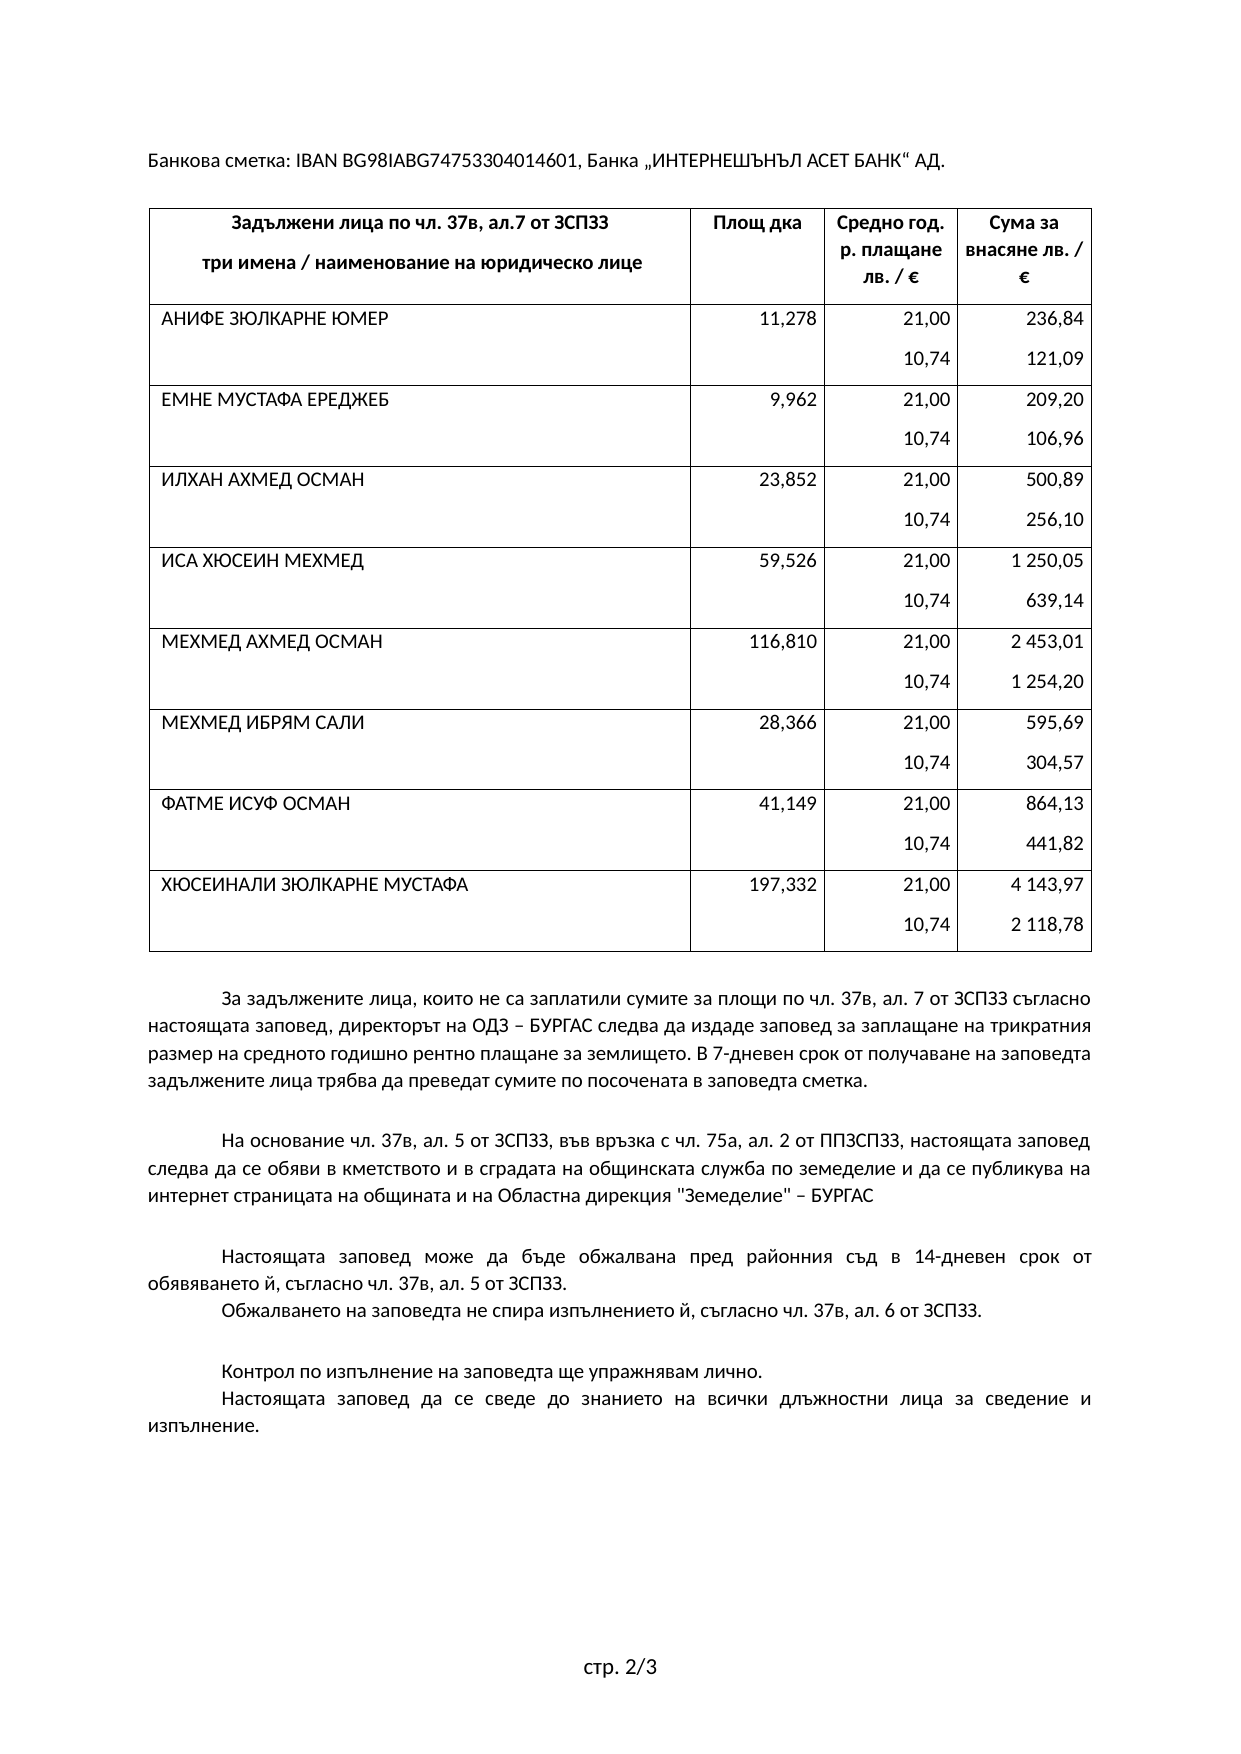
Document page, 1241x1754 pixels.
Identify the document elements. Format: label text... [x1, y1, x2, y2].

table_header Средно год. р. плащане лв. / € [825, 209, 957, 304]
table_cell 11,278 [691, 305, 824, 385]
table_cell 41,149 [691, 790, 824, 870]
table_header Задължени лица по чл. 37в, ал.7 от ЗСПЗЗ три имена / наименование на юридическо лице [150, 209, 690, 304]
table_cell ХЮСЕИНАЛИ ЗЮЛКАРНЕ МУСТАФА [150, 871, 690, 951]
text Настоящата заповед може да бъде обжалвана пред районния съд в 14-дневен срок от обявяването й, съгласно чл. 37в, ал. 5 от ЗСПЗЗ. [148, 1243, 1093, 1296]
table_cell 21,00 10,74 [825, 305, 957, 385]
text Банкова сметка: IBAN BG98IABG74753304014601, Банка „ИНТЕРНЕШЪНЪЛ АСЕТ БАНК“ АД. [148, 148, 1093, 173]
table_cell МЕХМЕД АХМЕД ОСМАН [150, 629, 690, 708]
text Обжалването на заповедта не спира изпълнението й, съгласно чл. 37в, ал. 6 от ЗСПЗЗ. [148, 1298, 1093, 1323]
table_cell 28,366 [691, 710, 824, 789]
table_header Сума за внасяне лв. / € [958, 209, 1091, 304]
text Настоящата заповед да се сведе до знанието на всички длъжностни лица за сведение и изпълнение. [148, 1385, 1093, 1438]
text Контрол по изпълнение на заповедта ще упражнявам лично. [148, 1358, 1093, 1383]
table_cell АНИФЕ ЗЮЛКАРНЕ ЮМЕР [150, 305, 690, 385]
table_cell 4 143,97 2 118,78 [958, 871, 1091, 951]
table_cell 2 453,01 1 254,20 [958, 629, 1091, 708]
table_cell ИЛХАН АХМЕД ОСМАН [150, 467, 690, 547]
table_cell 59,526 [691, 548, 824, 627]
text За задължените лица, които не са заплатили сумите за площи по чл. 37в, ал. 7 от ЗСПЗЗ съгласно настоящата заповед, директорът на ОДЗ – БУРГАС следва да издаде заповед за заплащане на трикратния размер на средното годишно рентно плащане за землището. В 7-дневен срок от получаване на заповедта задължените лица трябва да преведат сумите по посочената в заповедта сметка. [148, 985, 1093, 1093]
table_cell 1 250,05 639,14 [958, 548, 1091, 627]
table_cell 21,00 10,74 [825, 710, 957, 789]
table_cell 500,89 256,10 [958, 467, 1091, 547]
table_cell 209,20 106,96 [958, 386, 1091, 466]
table_cell МЕХМЕД ИБРЯМ САЛИ [150, 710, 690, 789]
table_cell 21,00 10,74 [825, 871, 957, 951]
table_header Площ дка [691, 209, 824, 304]
table_cell 21,00 10,74 [825, 386, 957, 466]
table_cell 595,69 304,57 [958, 710, 1091, 789]
text На основание чл. 37в, ал. 5 от ЗСПЗЗ, във връзка с чл. 75а, ал. 2 от ППЗСПЗЗ, настоящата заповед следва да се обяви в кметството и в сградата на общинската служба по земеделие и да се публикува на интернет страницата на общината и на Областна дирекция "Земеделие" – БУРГАС [148, 1128, 1093, 1208]
table_cell ЕМНЕ МУСТАФА ЕРЕДЖЕБ [150, 386, 690, 466]
table_cell 21,00 10,74 [825, 467, 957, 547]
table_cell 236,84 121,09 [958, 305, 1091, 385]
table_cell 9,962 [691, 386, 824, 466]
table_cell 21,00 10,74 [825, 790, 957, 870]
table_cell 21,00 10,74 [825, 629, 957, 708]
table_cell 21,00 10,74 [825, 548, 957, 627]
table_cell ФАТМЕ ИСУФ ОСМАН [150, 790, 690, 870]
table_cell 23,852 [691, 467, 824, 547]
table_cell 116,810 [691, 629, 824, 708]
table_cell 197,332 [691, 871, 824, 951]
table_cell 864,13 441,82 [958, 790, 1091, 870]
table_cell ИСА ХЮСЕИН МЕХМЕД [150, 548, 690, 627]
